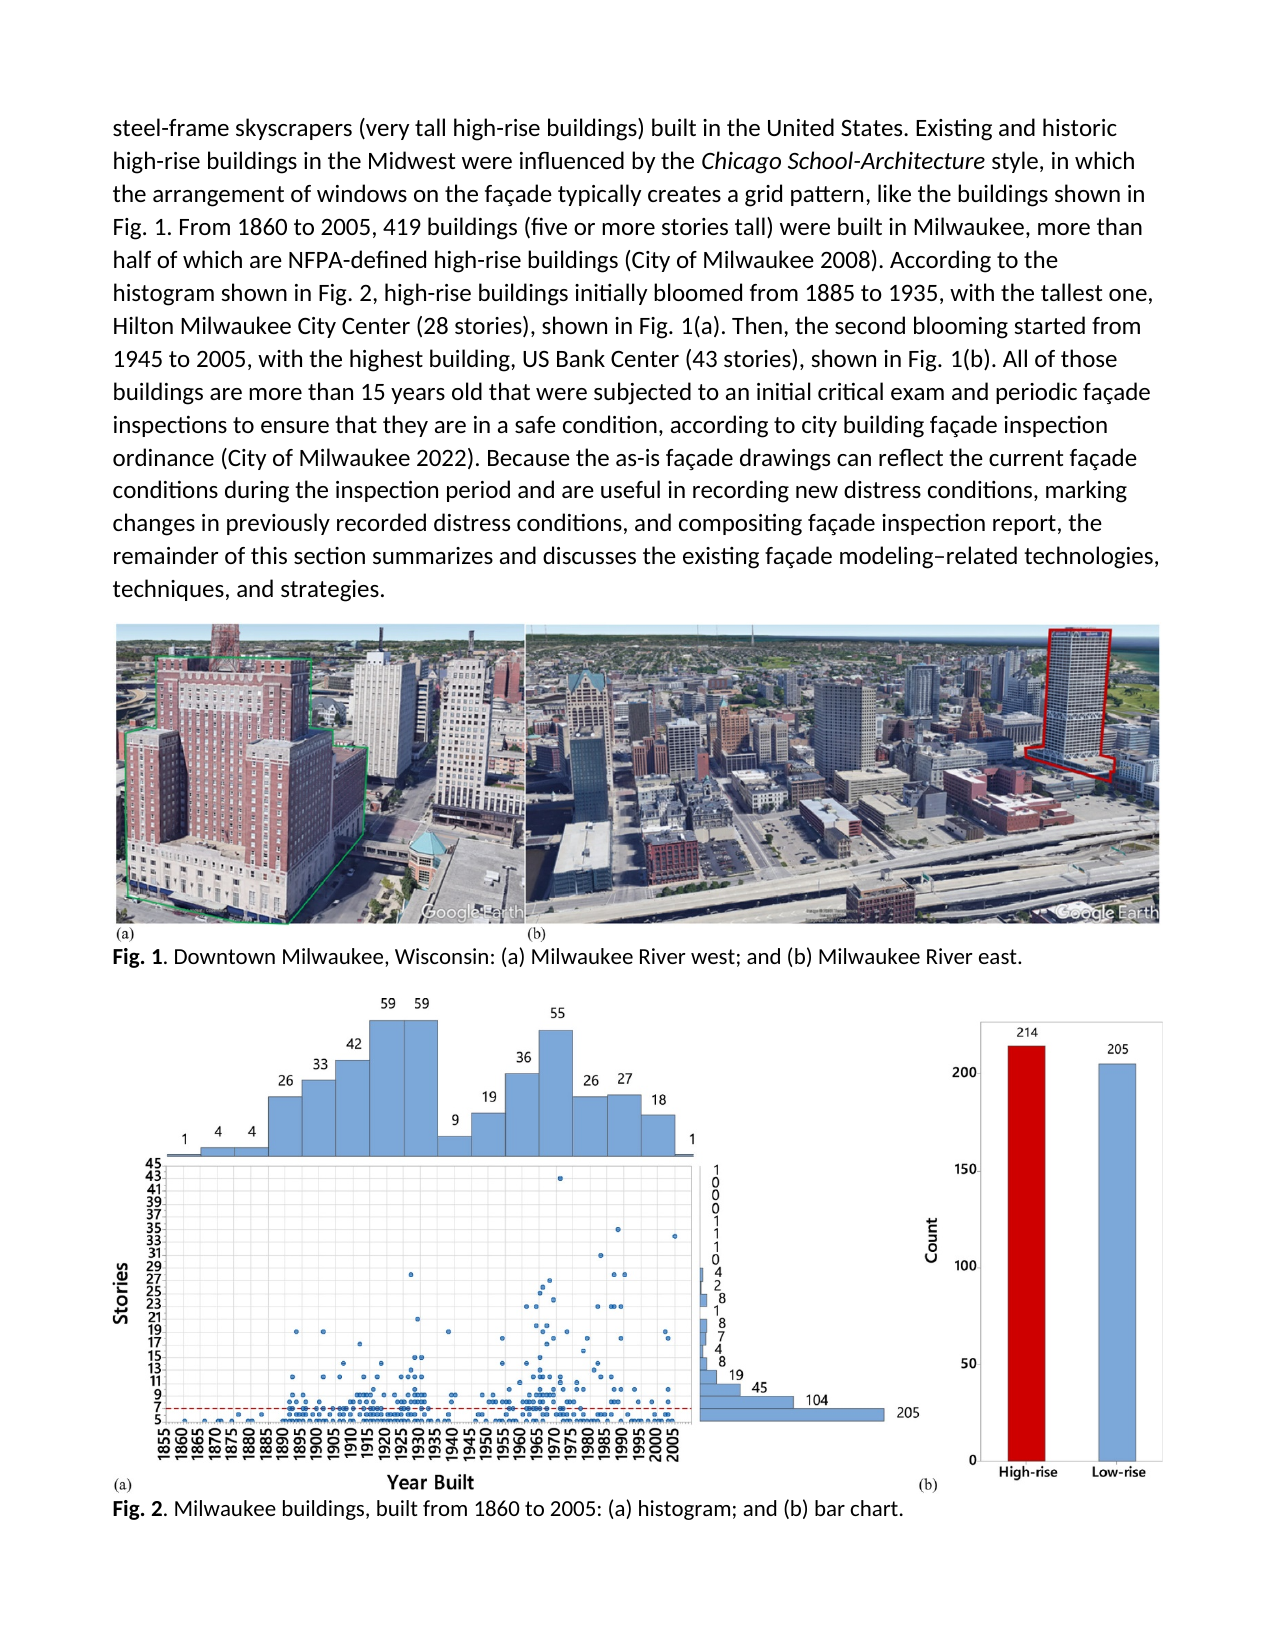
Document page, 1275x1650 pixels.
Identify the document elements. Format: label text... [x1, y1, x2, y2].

picture [112, 622, 1163, 943]
picture [112, 998, 1163, 1494]
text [112, 112, 1162, 604]
text Fig. 1. Downtown Milwaukee, Wisconsin: (a) Milwaukee River west; and (b) Milwaukee River east. [112, 943, 1162, 970]
text Fig. 2. Milwaukee buildings, built from 1860 to 2005: (a) histogram; and (b) bar chart. [112, 1494, 1162, 1522]
